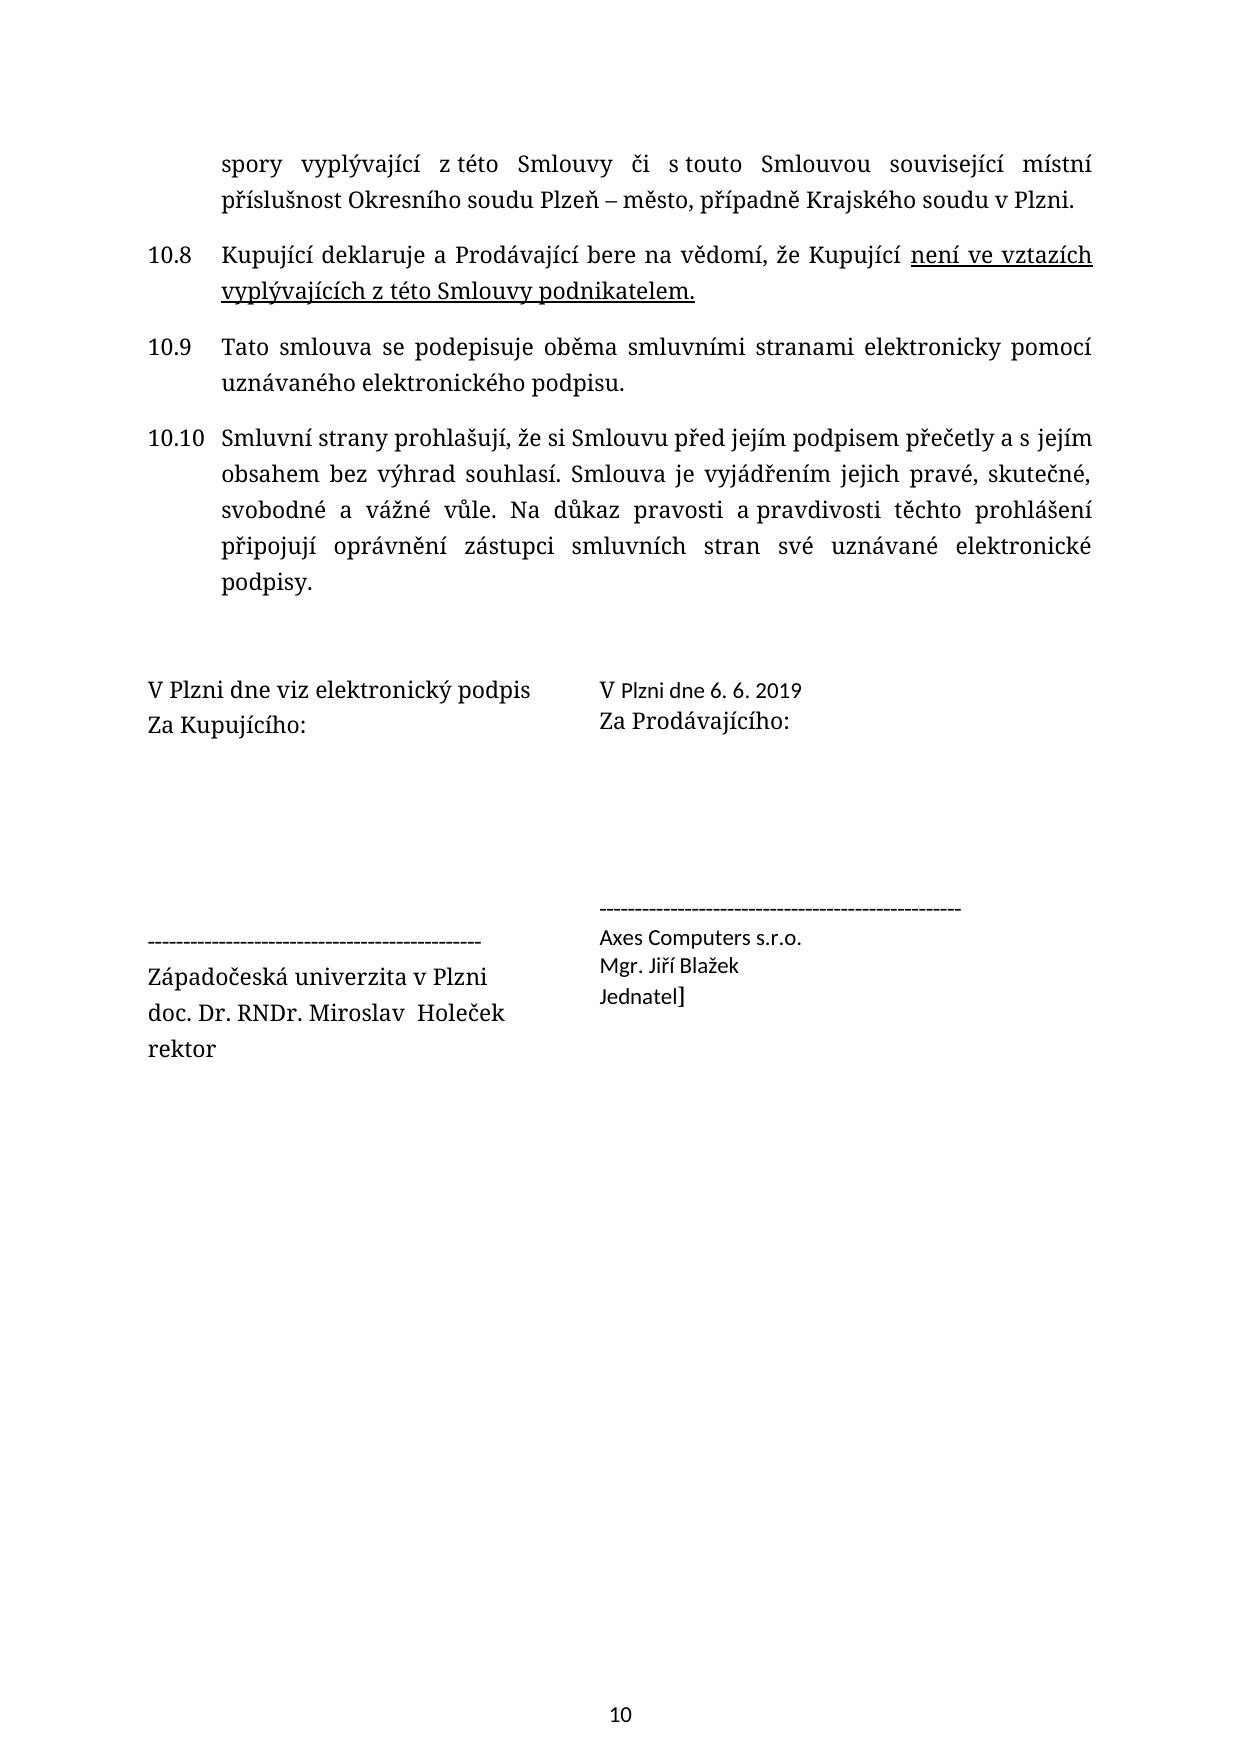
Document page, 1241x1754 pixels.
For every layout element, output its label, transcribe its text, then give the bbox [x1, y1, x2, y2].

text 10.8 Kupující deklaruje a Prodávající bere na vědomí, že Kupující není ve vztazích vyplývajících z této Smlouvy podnikatelem. [148, 239, 1093, 306]
text 10.9 Tato smlouva se podepisuje oběma smluvními stranami elektronicky pomocí uznávaného elektronického podpisu. [148, 331, 1093, 398]
text 10.10 Smluvní strany prohlašují, že si Smlouvu před jejím podpisem přečetly a s jejím obsahem bez výhrad souhlasí. Smlouva je vyjádřením jejich pravé, skutečné, svobodné a vážné vůle. Na důkaz pravosti a pravdivosti těchto prohlášení připojují oprávnění zástupci smluvních stran své uznávané elektronické podpisy. [148, 422, 1093, 597]
table_header V Plzni dne 6. 6. 2019 Za Prodávajícího: --------------------------------------------------- Axes Computers s.r.o. Mgr. Jiří Blažek Jednatel] [588, 674, 1040, 1068]
table_header V Plzni dne viz elektronický podpis Za Kupujícího: ----------------------------------------------- Západočeská univerzita v Plzni doc. Dr. RNDr. Miroslav Holeček rektor [136, 674, 588, 1068]
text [148, 148, 1093, 215]
